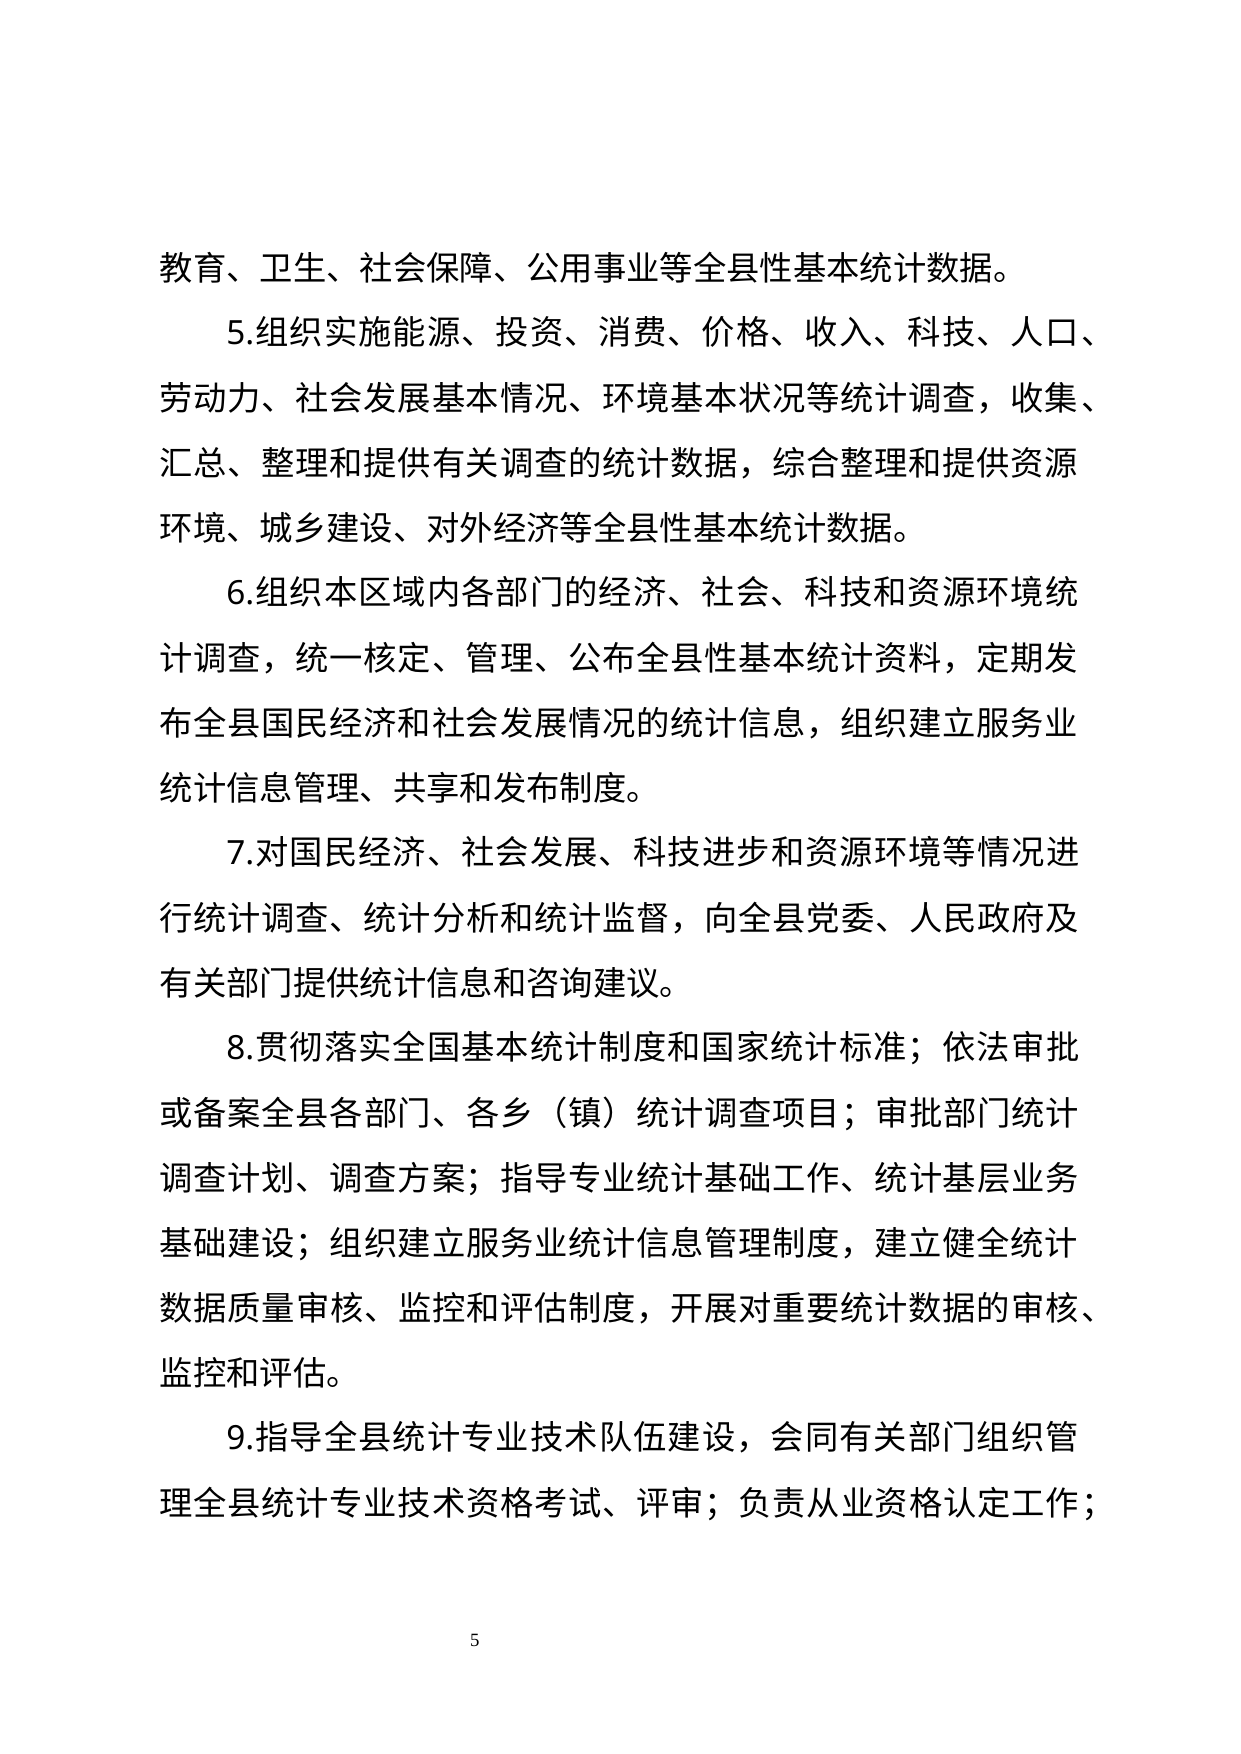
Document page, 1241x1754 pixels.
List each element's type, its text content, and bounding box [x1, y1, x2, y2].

text 8.贯彻落实全国基本统计制度和国家统计标准；依法审批或备案全县各部门、各乡（镇）统计调查项目；审批部门统计调查计划、调查方案；指导专业统计基础工作、统计基层业务基础建设；组织建立服务业统计信息管理制度，建立健全统计数据质量审核、监控和评估制度，开展对重要统计数据的审核、监控和评估。 [159, 1013, 1081, 1403]
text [159, 233, 1081, 298]
text 6.组织本区域内各部门的经济、社会、科技和资源环境统计调查，统一核定、管理、公布全县性基本统计资料，定期发布全县国民经济和社会发展情况的统计信息，组织建立服务业统计信息管理、共享和发布制度。 [159, 558, 1081, 818]
text 7.对国民经济、社会发展、科技进步和资源环境等情况进行统计调查、统计分析和统计监督，向全县党委、人民政府及有关部门提供统计信息和咨询建议。 [159, 818, 1081, 1013]
text 5.组织实施能源、投资、消费、价格、收入、科技、人口、劳动力、社会发展基本情况、环境基本状况等统计调查，收集、汇总、整理和提供有关调查的统计数据，综合整理和提供资源环境、城乡建设、对外经济等全县性基本统计数据。 [159, 298, 1081, 558]
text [159, 1403, 1081, 1533]
